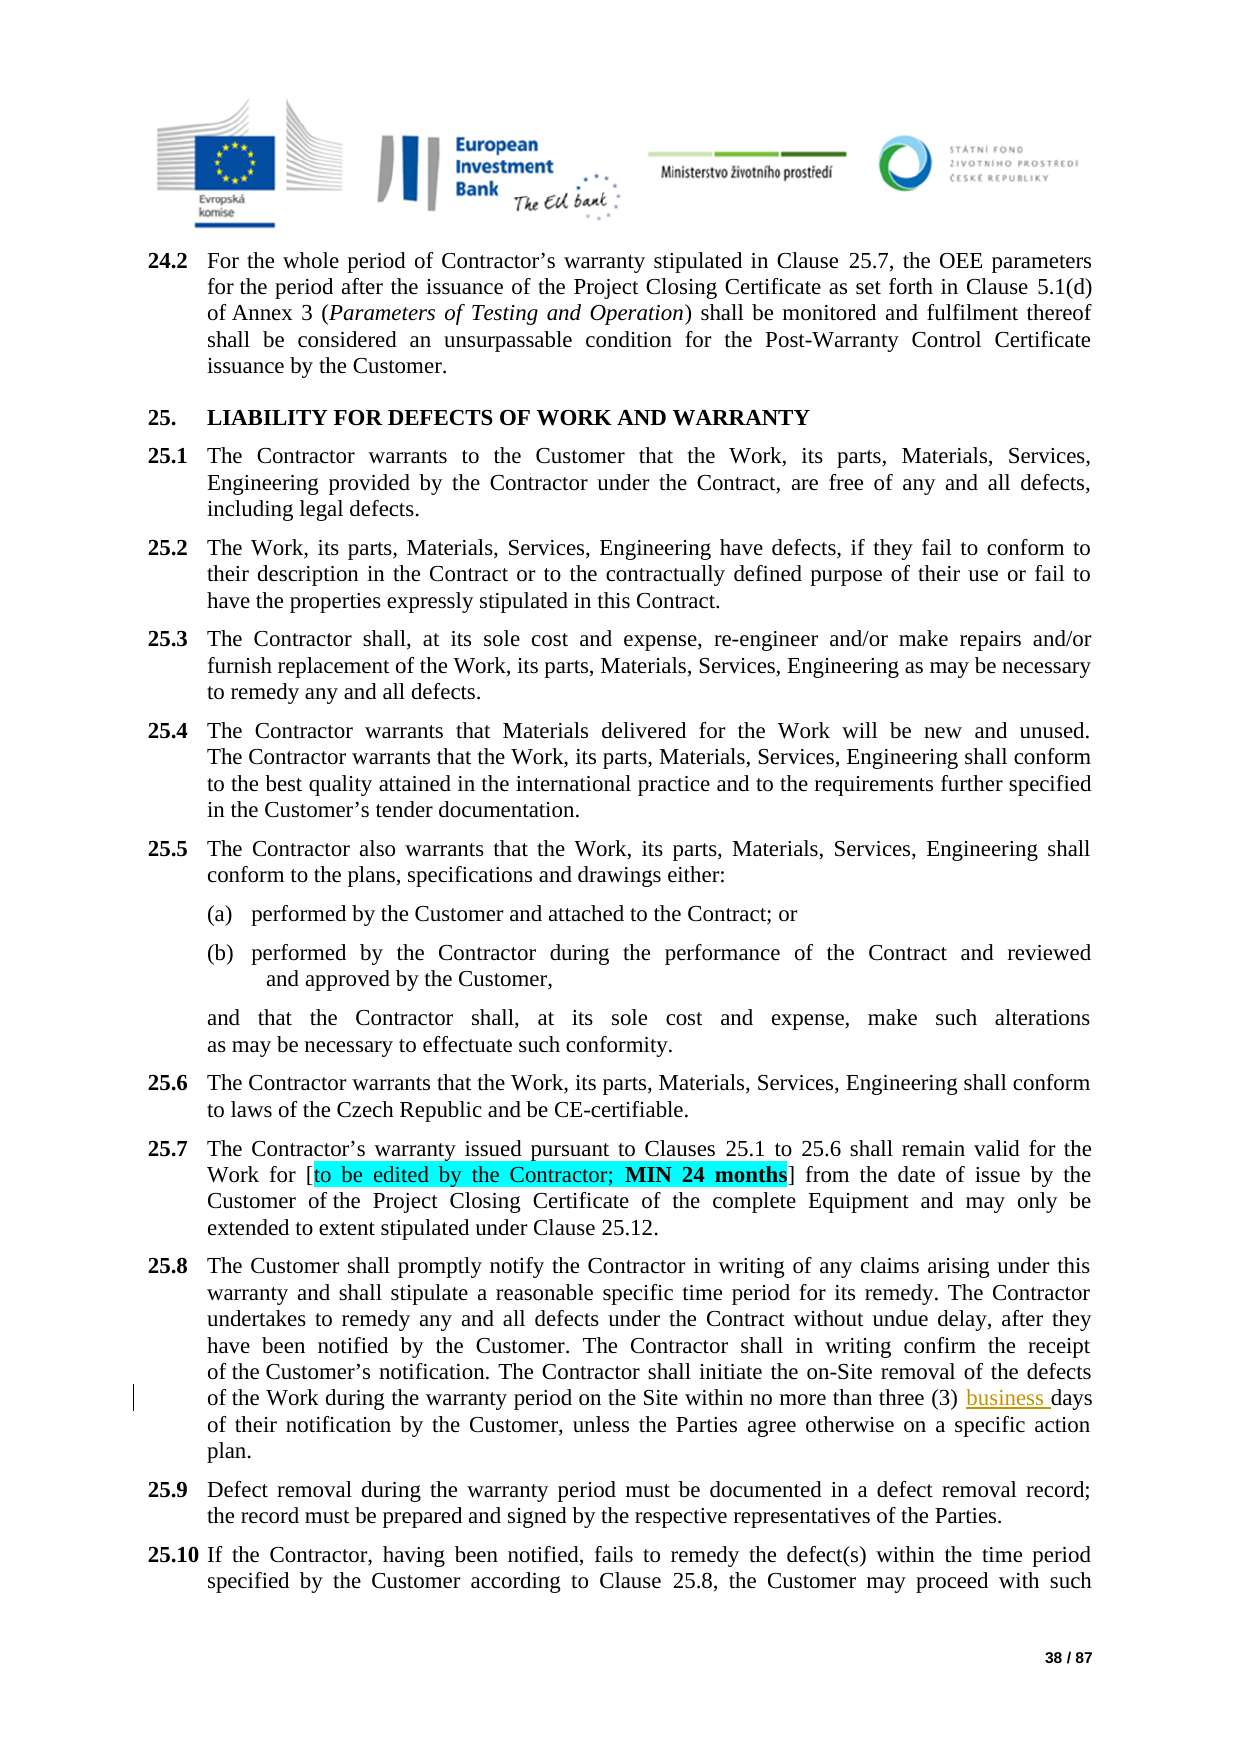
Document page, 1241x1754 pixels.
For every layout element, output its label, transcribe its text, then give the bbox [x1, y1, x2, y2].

text and that the Contractor shall, at its sole cost and expense, make such alterations as may be necessary to effectuate such conformity. [207, 1004, 1092, 1057]
text The Contractor’s warranty issued pursuant to Clauses 25.1 to 25.6 shall remain valid for the Work for [to be edited by the Contractor; MIN 24 months] from the date of issue by the Customer of the Project Closing Certificate of the complete Equipment and may only be extended to extent stipulated under Clause 25.12. [148, 1135, 1092, 1240]
text performed by the Customer and attached to the Contract; or [207, 900, 1092, 927]
text The Contractor warrants that the Work, its parts, Materials, Services, Engineering shall conform to laws of the Czech Republic and be CE-certifiable. [148, 1069, 1092, 1122]
text LIABILITY FOR DEFECTS OF WORK AND WARRANTY [148, 403, 1092, 430]
picture [147, 87, 1093, 235]
text Defect removal during the warranty period must be documented in a defect removal record; the record must be prepared and signed by the respective representatives of the Parties. [148, 1476, 1092, 1529]
text The Customer shall promptly notify the Contractor in writing of any claims arising under this warranty and shall stipulate a reasonable specific time period for its remedy. The Contractor undertakes to remedy any and all defects under the Contract without undue delay, after they have been notified by the Customer. The Contractor shall in writing confirm the receipt of the Customer’s notification. The Contractor shall initiate the on-Site removal of the defects of the Work during the warranty period on the Site within no more than three (3) days of their notification by the Customer, unless the Parties agree otherwise on a specific action plan. [148, 1253, 1092, 1463]
text For the whole period of Contractor’s warranty stipulated in Clause 25.7, the OEE parameters for the period after the issuance of the Project Closing Certificate as set forth in Clause 5.1(d) of Annex 3 (Parameters of Testing and Operation) shall be monitored and fulfilment thereof shall be considered an unsurpassable condition for the Post-Warranty Control Certificate issuance by the Customer. [148, 247, 1092, 378]
text The Contractor also warrants that the Work, its parts, Materials, Services, Engineering shall conform to the plans, specifications and drawings either: [148, 835, 1092, 888]
text The Contractor warrants that Materials delivered for the Work will be new and unused. The Contractor warrants that the Work, its parts, Materials, Services, Engineering shall conform to the best quality attained in the international practice and to the requirements further specified in the Customer’s tender documentation. [148, 717, 1092, 822]
text The Work, its parts, Materials, Services, Engineering have defects, if they fail to conform to their description in the Contract or to the contractually defined purpose of their use or fail to have the properties expressly stipulated in this Contract. [148, 534, 1092, 613]
text The Contractor shall, at its sole cost and expense, re-engineer and/or make repairs and/or furnish replacement of the Work, its parts, Materials, Services, Engineering as may be necessary to remedy any and all defects. [148, 626, 1092, 704]
text performed by the Contractor during the performance of the Contract and reviewed and approved by the Customer, [207, 939, 1092, 992]
text The Contractor warrants to the Customer that the Work, its parts, Materials, Services, Engineering provided by the Contractor under the Contract, are free of any and all defects, including legal defects. [148, 442, 1092, 521]
